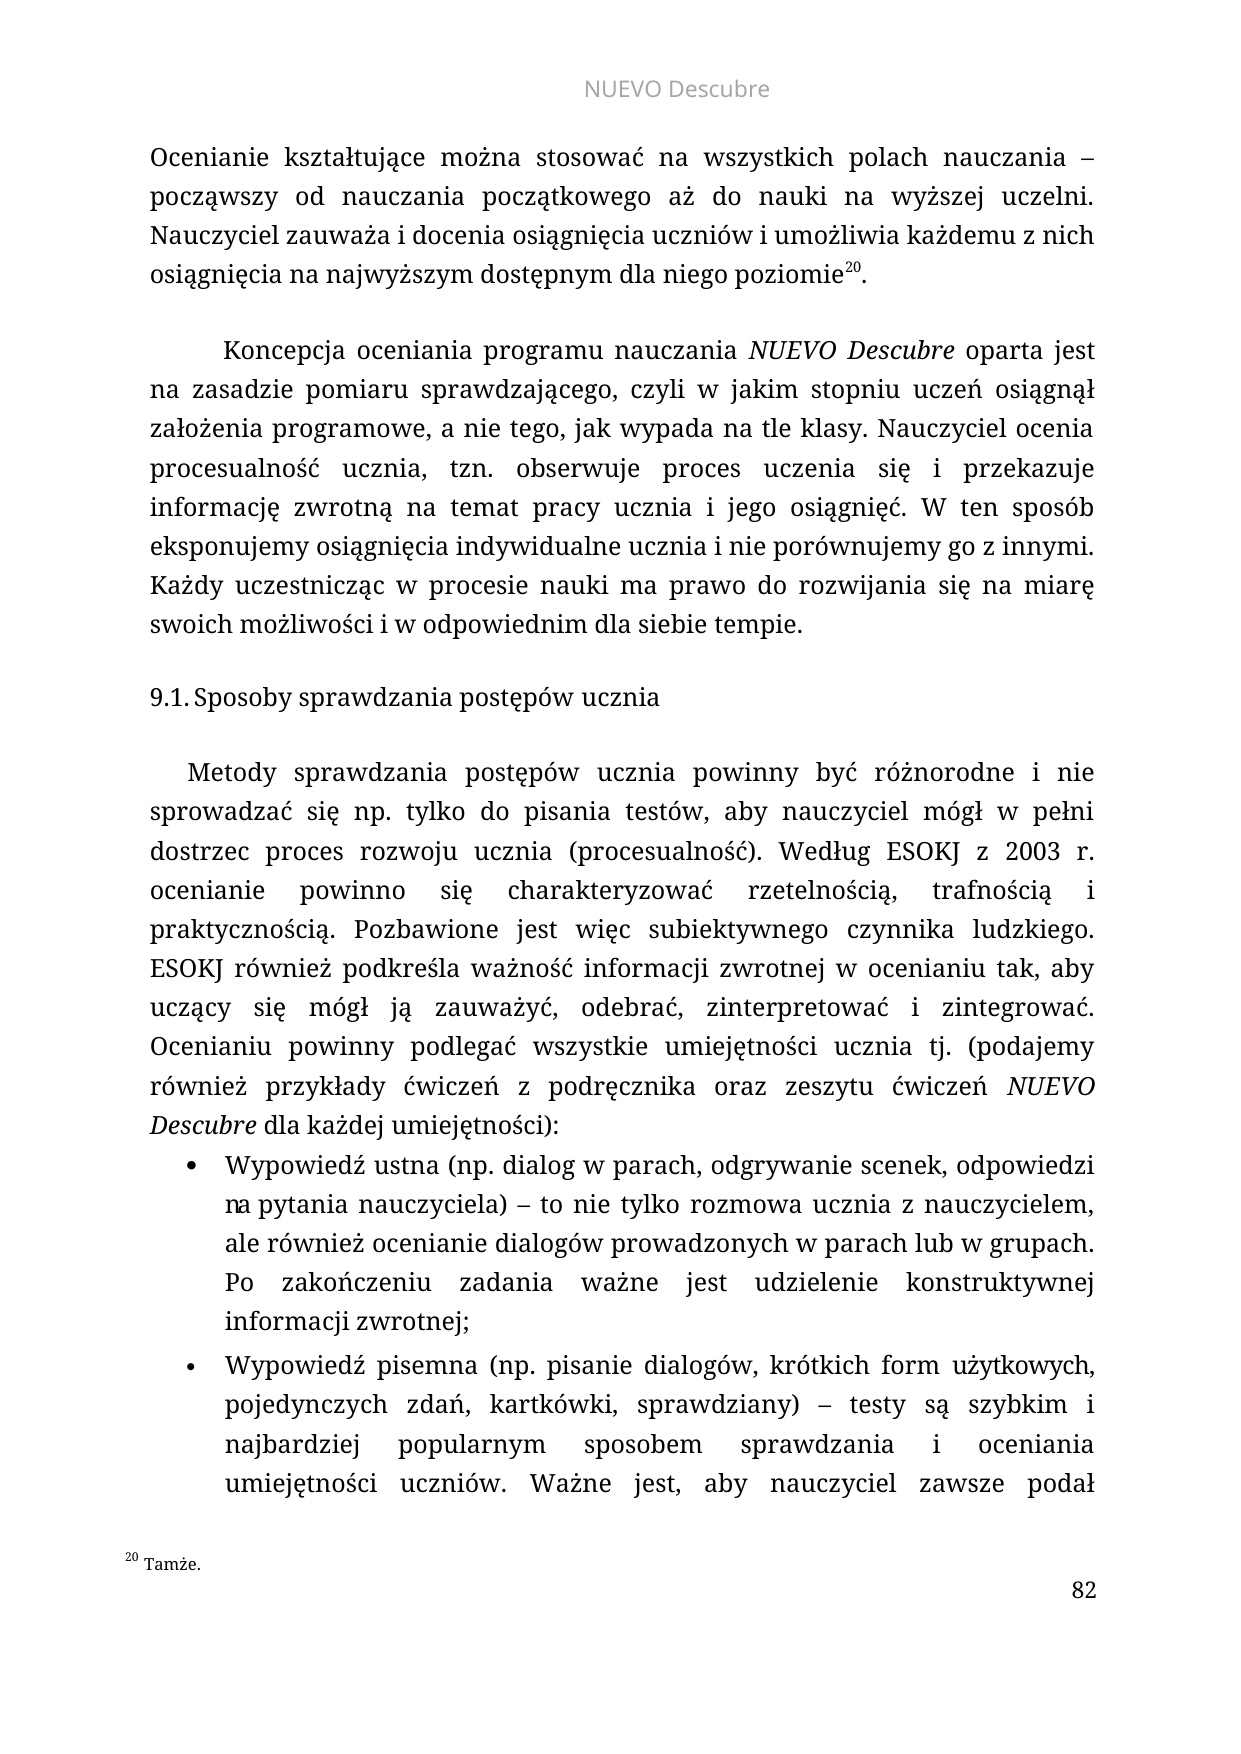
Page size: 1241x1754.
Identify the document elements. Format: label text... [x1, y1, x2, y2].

list Sposoby sprawdzania postępów ucznia [149, 680, 1180, 714]
list Wypowiedź ustna (np. dialog w parach, odgrywanie scenek, odpowiedzi na pytania nauczyciela) – to nie tylko rozmowa ucznia z nauczycielem, ale również ocenianie dialogów prowadzonych w parach lub w grupach. Po zakończeniu zadania ważne jest udzielenie konstruktywnej informacji zwrotnej; [187, 1147, 1095, 1338]
text Ocenianie kształtujące można stosować na wszystkich polach nauczania – począwszy od nauczania początkowego aż do nauki na wyższej uczelni. Nauczyciel zauważa i docenia osiągnięcia uczniów i umożliwia każdemu z nich osiągnięcia na najwyższym dostępnym dla niego poziomie. [149, 139, 1095, 291]
text Metody sprawdzania postępów ucznia powinny być różnorodne i nie sprowadzać się np. tylko do pisania testów, aby nauczyciel mógł w pełni dostrzec proces rozwoju ucznia (procesualność). Według ESOKJ z 2003 r. ocenianie powinno się charakteryzować rzetelnością, trafnością i praktycznością. Pozbawione jest więc subiektywnego czynnika ludzkiego. ESOKJ również podkreśla ważność informacji zwrotnej w ocenianiu tak, aby uczący się mógł ją zauważyć, odebrać, zinterpretować i zintegrować. Ocenianiu powinny podlegać wszystkie umiejętności ucznia tj. (podajemy również przykłady ćwiczeń z podręcznika oraz zeszytu ćwiczeń NUEVO Descubre dla każdej umiejętności): [149, 755, 1095, 1141]
text Koncepcja oceniania programu nauczania NUEVO Descubre oparta jest na zasadzie pomiaru sprawdzającego, czyli w jakim stopniu uczeń osiągnął założenia programowe, a nie tego, jak wypada na tle klasy. Nauczyciel ocenia procesualność ucznia, tzn. obserwuje proces uczenia się i przekazuje informację zwrotną na temat pracy ucznia i jego osiągnięć. W ten sposób eksponujemy osiągnięcia indywidualne ucznia i nie porównujemy go z innymi. Każdy uczestnicząc w procesie nauki ma prawo do rozwijania się na miarę swoich możliwości i w odpowiednim dla siebie tempie. [149, 333, 1095, 641]
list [187, 1348, 1095, 1499]
